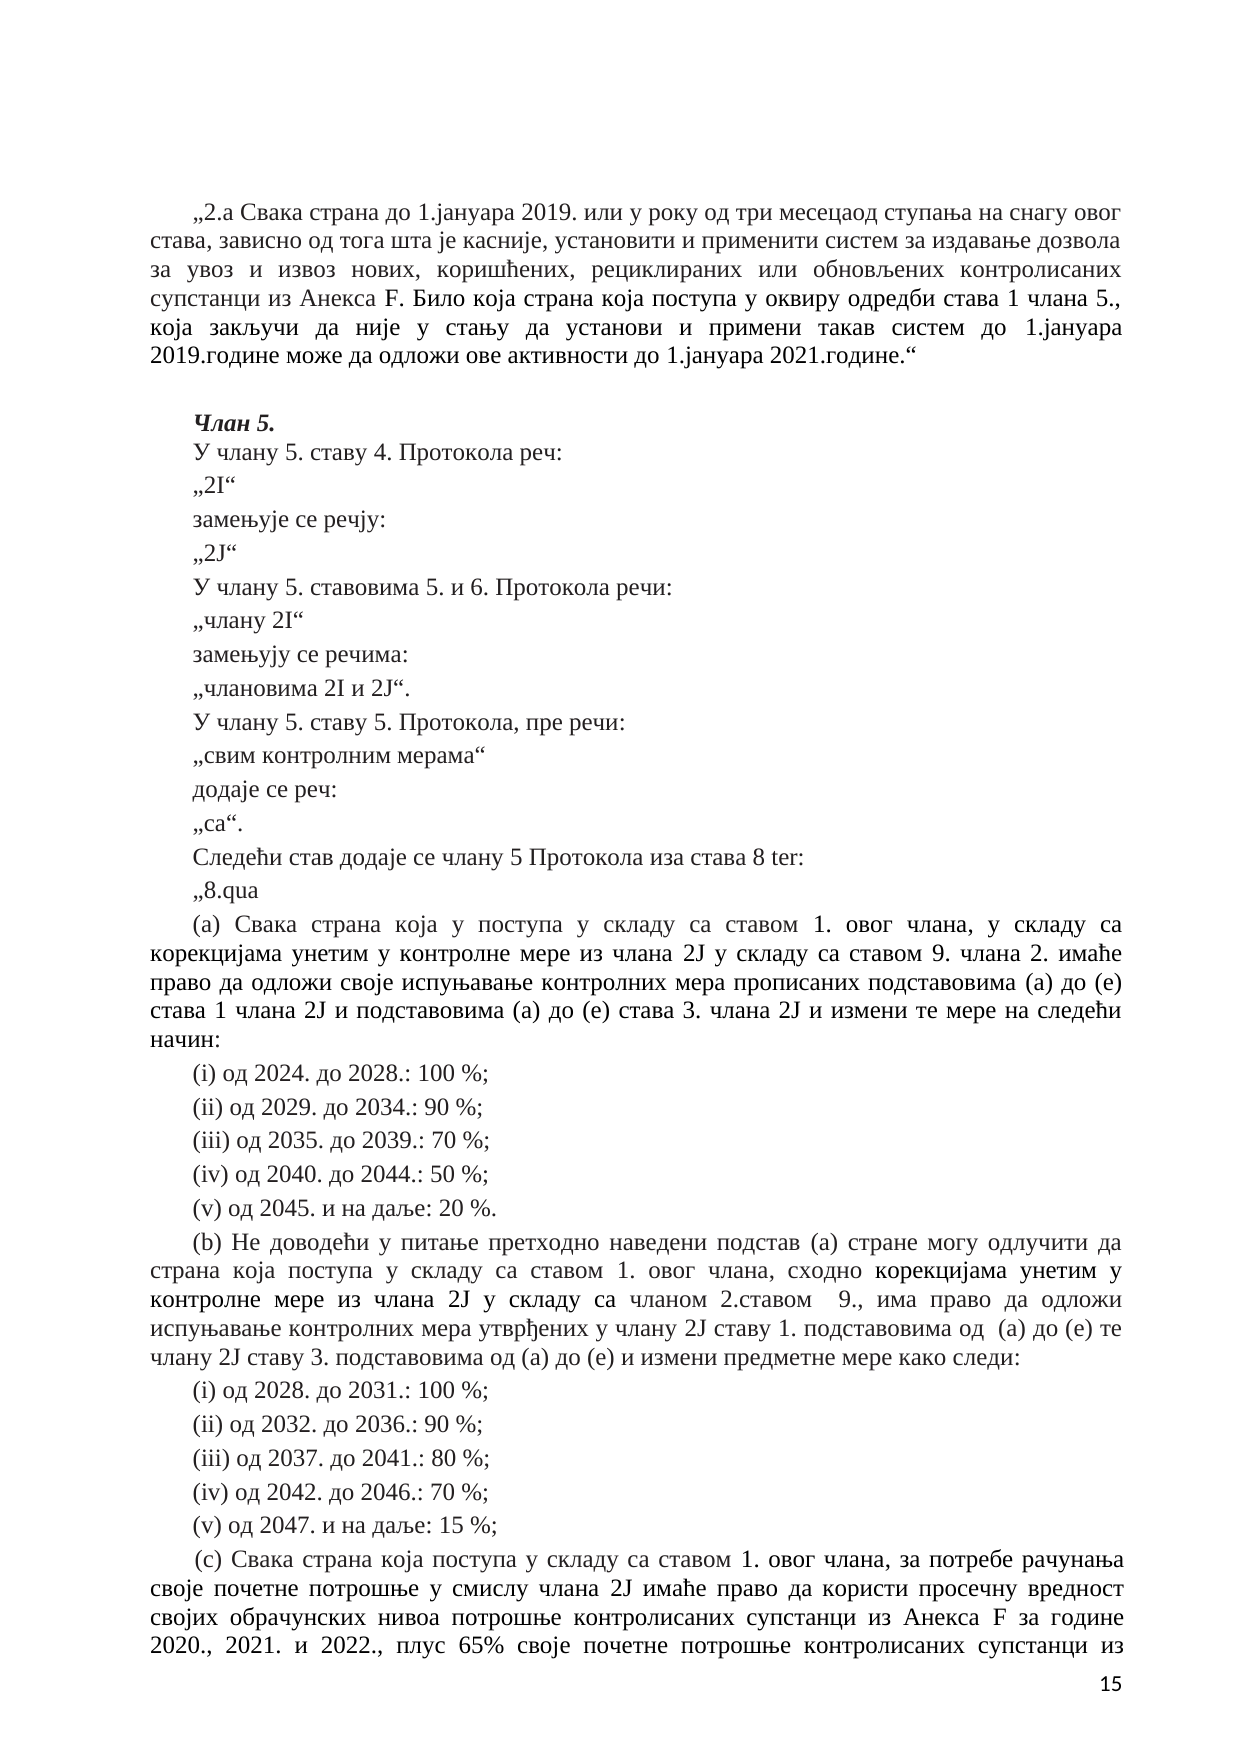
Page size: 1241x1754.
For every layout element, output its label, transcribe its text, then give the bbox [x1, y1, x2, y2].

text Следећи став додаје се члану 5 Протокола иза става 8 ter: [150, 842, 1122, 871]
text „са“. [150, 808, 1122, 837]
text У члану 5. ставу 4. Протокола реч: [150, 437, 1122, 466]
text (iv) од 2040. до 2044.: 50 %; [150, 1159, 1122, 1188]
text „свим контролним мерама“ [150, 741, 1122, 769]
text додаје се реч: [150, 774, 1122, 803]
text (iii) од 2037. до 2041.: 80 %; [150, 1443, 1122, 1472]
text (iv) од 2042. дo 2046.: 70 %; [150, 1477, 1122, 1506]
text У члану 5. ставовима 5. и 6. Протокола речи: [150, 572, 1122, 601]
text (i) од 2024. до 2028.: 100 %; [150, 1058, 1122, 1087]
text (iii) од 2035. до 2039.: 70 %; [150, 1126, 1122, 1154]
text замењују се речима: [150, 639, 1122, 668]
text (v) од 2045. и на даље: 20 %. [150, 1193, 1122, 1222]
text (i) од 2028. до 2031.: 100 %; [150, 1376, 1122, 1404]
text „члану 2I“ [150, 606, 1122, 634]
text (ii) од 2032. до 2036.: 90 %; [150, 1409, 1122, 1438]
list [150, 1544, 1124, 1659]
text замењује се речју: [150, 504, 1122, 533]
text (b) Не доводећи у питање претходно наведени подстав (a) стране могу одлучити да страна која поступа у складу са ставом 1. овог члана, сходно корекцијама унетим у контролне мере из члана 2J у складу са чланом 2.ставом 9., има право да одложи испуњавање контролних мера утврђених у члану 2J ставу 1. подставовима од (a) до (e) те члану 2J ставу 3. подставовима од (a) до (e) и измени предметне мере како следи: [150, 1227, 1122, 1371]
text (v) од 2047. и на даље: 15 %; [150, 1511, 1122, 1539]
text У члану 5. ставу 5. Протокола, пре речи: [150, 707, 1122, 736]
text (ii) од 2029. до 2034.: 90 %; [150, 1092, 1122, 1121]
text Члан 5. [150, 408, 1122, 437]
text „2.a Свака страна до 1.јануара 2019. или у року од три месецаод ступања на снагу овог става, зависно од тога шта је касније, установити и применити систем за издавање дозвола за увоз и извоз нових, коришћених, рециклираних или обновљених контролисаних супстанци из Анекса F. Било која страна која поступа у оквиру одредби става 1 члана 5., која закључи да није у стању да установи и примени такав систем до 1.јануара 2019.године може да одложи ове активности до 1.јануара 2021.године.“ [150, 197, 1122, 369]
text „8.qua [150, 876, 1122, 904]
text „2I“ [150, 471, 1122, 499]
text (a) Свака страна која у поступа у складу са ставом 1. овог члана, у складу са корекцијама унетим у контролне мере из члана 2J у складу са ставом 9. члана 2. имаће право да одложи своје испуњавање контролних мера прописаних подставовима (a) до (e) става 1 члана 2J и подставовима (a) до (e) става 3. члана 2J и измени те мере на следећи начин: [150, 909, 1122, 1053]
text „2J“ [150, 538, 1122, 567]
text „члановима 2I и 2J“. [150, 673, 1122, 702]
